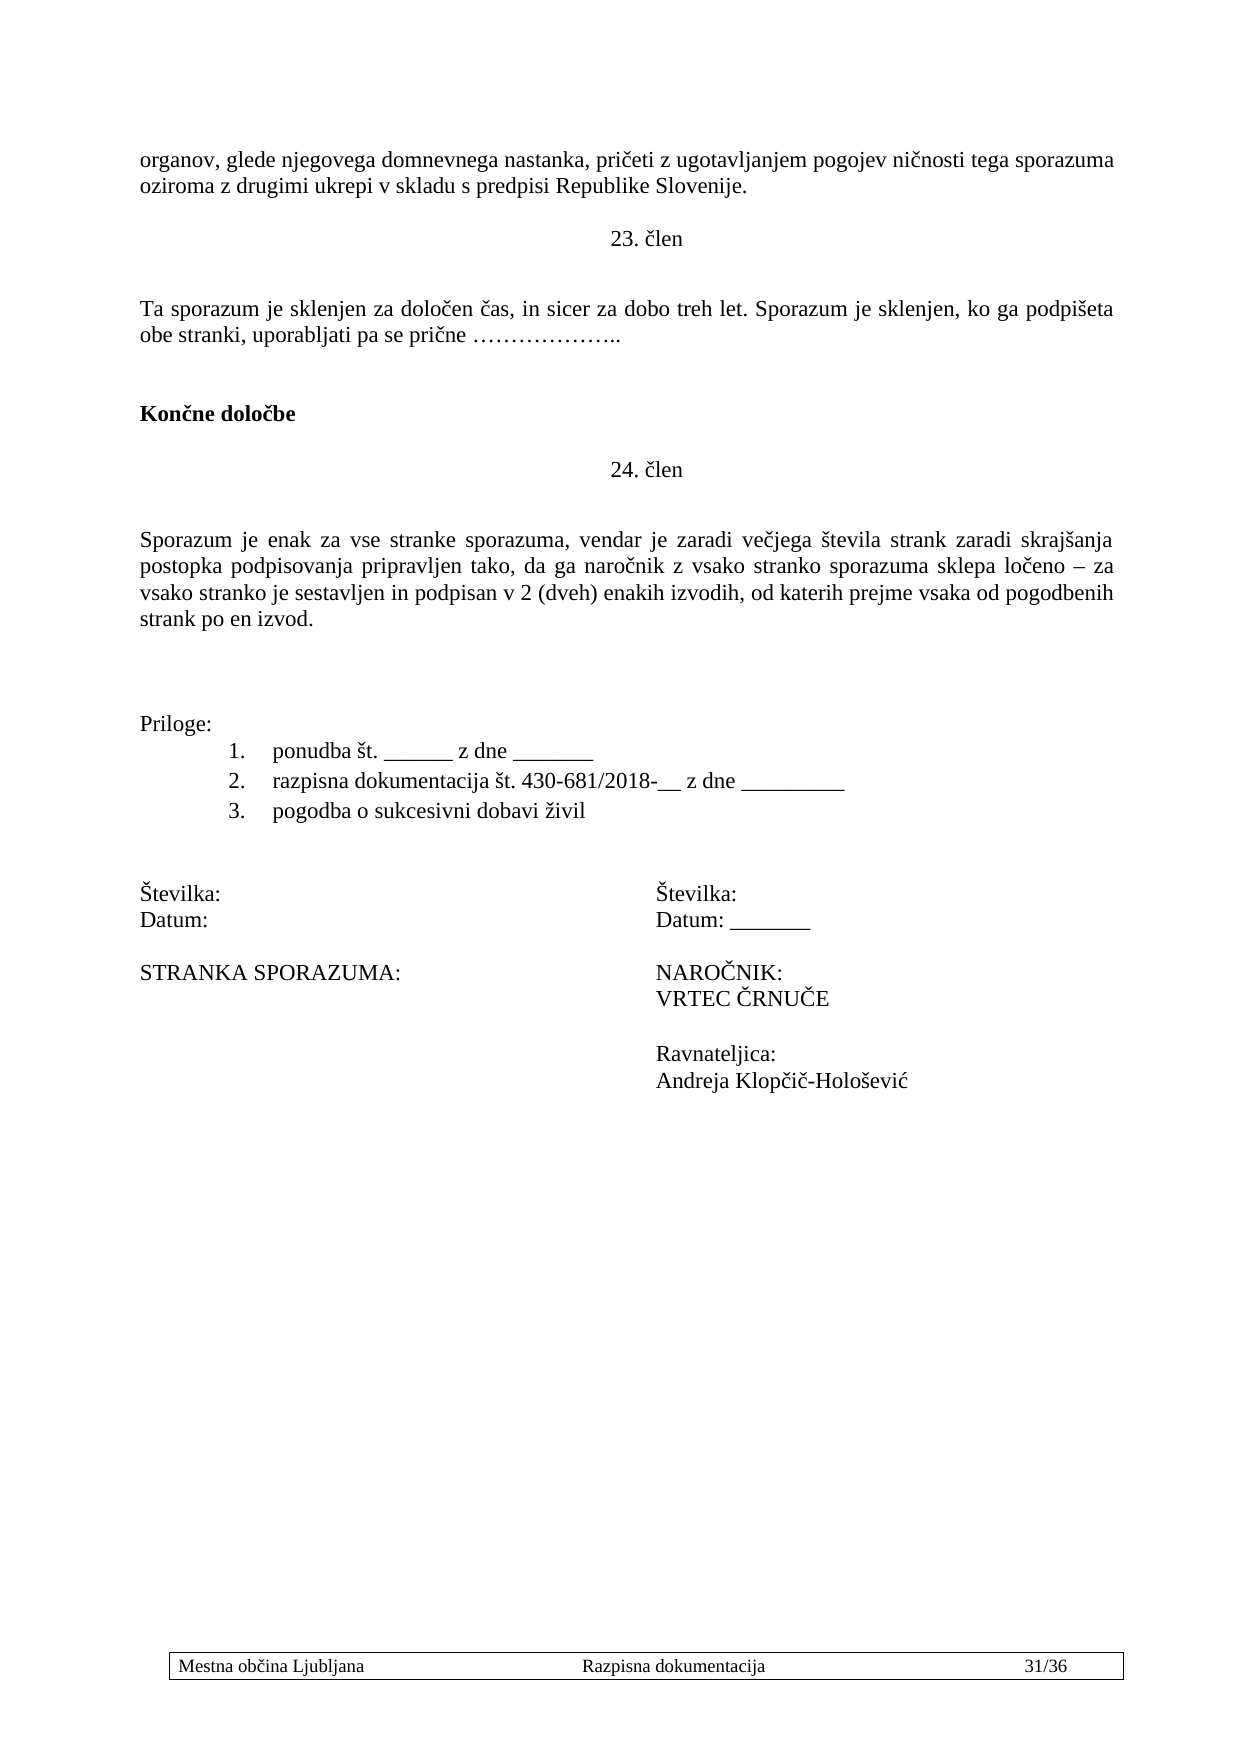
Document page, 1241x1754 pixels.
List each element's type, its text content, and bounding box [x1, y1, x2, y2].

text Ta sporazum je sklenjen za določen čas, in sicer za dobo treh let. Sporazum je sklenjen, ko ga podpišeta obe stranki, uporabljati pa se prične ……………….. [139, 295, 1115, 348]
text 24. člen [178, 456, 1115, 482]
text Številka: Številka: [139, 880, 1115, 906]
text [139, 146, 1115, 198]
text Priloge: [139, 710, 1115, 737]
text 23. člen [178, 225, 1115, 251]
text Sporazum je enak za vse stranke sporazuma, vendar je zaradi večjega števila strank zaradi skrajšanja postopka podpisovanja pripravljen tako, da ga naročnik z vsako stranko sporazuma sklepa ločeno – za vsako stranko je sestavljen in podpisan v 2 (dveh) enakih izvodih, od katerih prejme vsaka od pogodbenih strank po en izvod. [139, 526, 1115, 631]
list razpisna dokumentacija št. 430-681/2018-__ z dne _________ [139, 767, 1115, 793]
text VRTEC ČRNUČE [139, 985, 1115, 1012]
text STRANKA SPORAZUMA: NAROČNIK: [139, 959, 1115, 985]
text Končne določbe [139, 401, 1115, 427]
text Ravnateljica: [139, 1041, 1115, 1067]
list ponudba št. ______ z dne _______ [139, 737, 1115, 763]
text Andreja Klopčič-Hološević [139, 1067, 1115, 1093]
list pogodba o sukcesivni dobavi živil [139, 797, 1115, 823]
text Datum: Datum: _______ [139, 906, 1115, 933]
